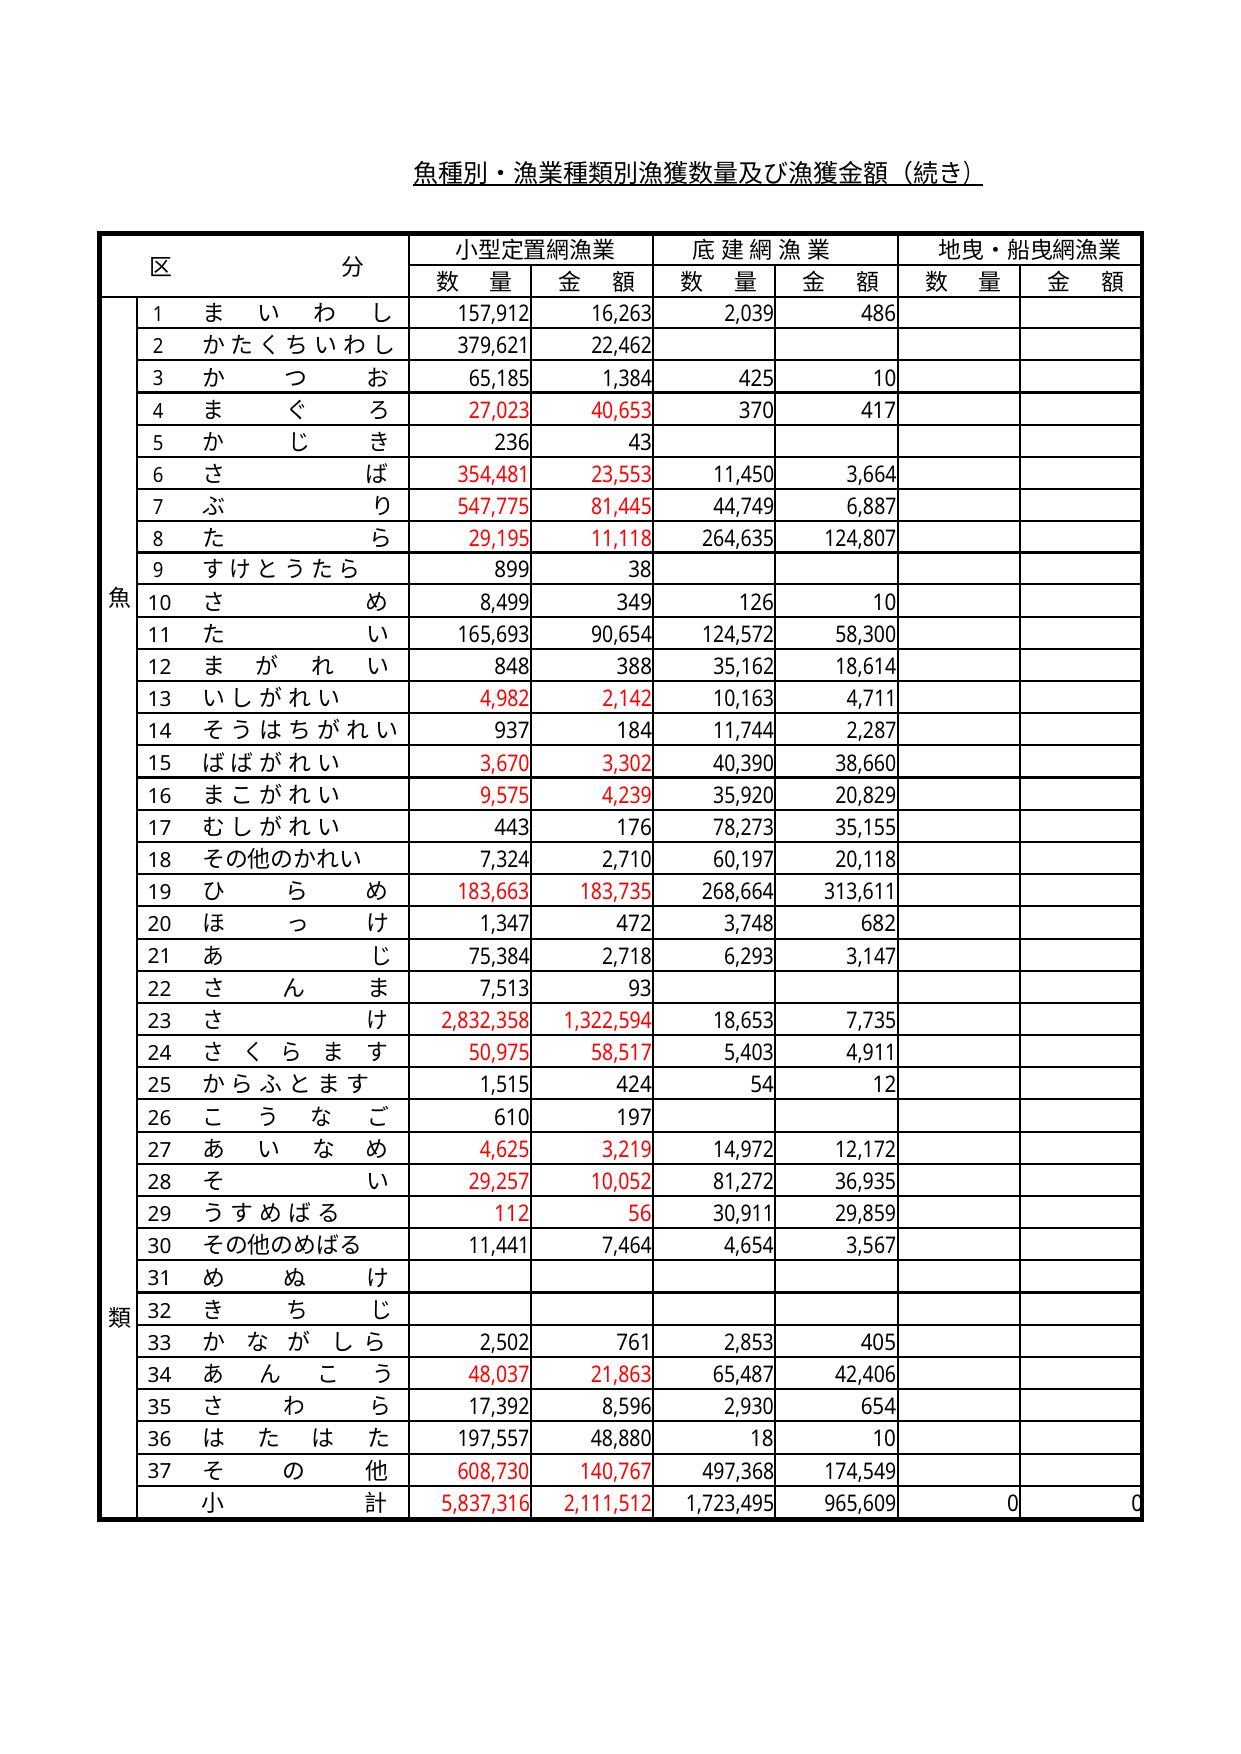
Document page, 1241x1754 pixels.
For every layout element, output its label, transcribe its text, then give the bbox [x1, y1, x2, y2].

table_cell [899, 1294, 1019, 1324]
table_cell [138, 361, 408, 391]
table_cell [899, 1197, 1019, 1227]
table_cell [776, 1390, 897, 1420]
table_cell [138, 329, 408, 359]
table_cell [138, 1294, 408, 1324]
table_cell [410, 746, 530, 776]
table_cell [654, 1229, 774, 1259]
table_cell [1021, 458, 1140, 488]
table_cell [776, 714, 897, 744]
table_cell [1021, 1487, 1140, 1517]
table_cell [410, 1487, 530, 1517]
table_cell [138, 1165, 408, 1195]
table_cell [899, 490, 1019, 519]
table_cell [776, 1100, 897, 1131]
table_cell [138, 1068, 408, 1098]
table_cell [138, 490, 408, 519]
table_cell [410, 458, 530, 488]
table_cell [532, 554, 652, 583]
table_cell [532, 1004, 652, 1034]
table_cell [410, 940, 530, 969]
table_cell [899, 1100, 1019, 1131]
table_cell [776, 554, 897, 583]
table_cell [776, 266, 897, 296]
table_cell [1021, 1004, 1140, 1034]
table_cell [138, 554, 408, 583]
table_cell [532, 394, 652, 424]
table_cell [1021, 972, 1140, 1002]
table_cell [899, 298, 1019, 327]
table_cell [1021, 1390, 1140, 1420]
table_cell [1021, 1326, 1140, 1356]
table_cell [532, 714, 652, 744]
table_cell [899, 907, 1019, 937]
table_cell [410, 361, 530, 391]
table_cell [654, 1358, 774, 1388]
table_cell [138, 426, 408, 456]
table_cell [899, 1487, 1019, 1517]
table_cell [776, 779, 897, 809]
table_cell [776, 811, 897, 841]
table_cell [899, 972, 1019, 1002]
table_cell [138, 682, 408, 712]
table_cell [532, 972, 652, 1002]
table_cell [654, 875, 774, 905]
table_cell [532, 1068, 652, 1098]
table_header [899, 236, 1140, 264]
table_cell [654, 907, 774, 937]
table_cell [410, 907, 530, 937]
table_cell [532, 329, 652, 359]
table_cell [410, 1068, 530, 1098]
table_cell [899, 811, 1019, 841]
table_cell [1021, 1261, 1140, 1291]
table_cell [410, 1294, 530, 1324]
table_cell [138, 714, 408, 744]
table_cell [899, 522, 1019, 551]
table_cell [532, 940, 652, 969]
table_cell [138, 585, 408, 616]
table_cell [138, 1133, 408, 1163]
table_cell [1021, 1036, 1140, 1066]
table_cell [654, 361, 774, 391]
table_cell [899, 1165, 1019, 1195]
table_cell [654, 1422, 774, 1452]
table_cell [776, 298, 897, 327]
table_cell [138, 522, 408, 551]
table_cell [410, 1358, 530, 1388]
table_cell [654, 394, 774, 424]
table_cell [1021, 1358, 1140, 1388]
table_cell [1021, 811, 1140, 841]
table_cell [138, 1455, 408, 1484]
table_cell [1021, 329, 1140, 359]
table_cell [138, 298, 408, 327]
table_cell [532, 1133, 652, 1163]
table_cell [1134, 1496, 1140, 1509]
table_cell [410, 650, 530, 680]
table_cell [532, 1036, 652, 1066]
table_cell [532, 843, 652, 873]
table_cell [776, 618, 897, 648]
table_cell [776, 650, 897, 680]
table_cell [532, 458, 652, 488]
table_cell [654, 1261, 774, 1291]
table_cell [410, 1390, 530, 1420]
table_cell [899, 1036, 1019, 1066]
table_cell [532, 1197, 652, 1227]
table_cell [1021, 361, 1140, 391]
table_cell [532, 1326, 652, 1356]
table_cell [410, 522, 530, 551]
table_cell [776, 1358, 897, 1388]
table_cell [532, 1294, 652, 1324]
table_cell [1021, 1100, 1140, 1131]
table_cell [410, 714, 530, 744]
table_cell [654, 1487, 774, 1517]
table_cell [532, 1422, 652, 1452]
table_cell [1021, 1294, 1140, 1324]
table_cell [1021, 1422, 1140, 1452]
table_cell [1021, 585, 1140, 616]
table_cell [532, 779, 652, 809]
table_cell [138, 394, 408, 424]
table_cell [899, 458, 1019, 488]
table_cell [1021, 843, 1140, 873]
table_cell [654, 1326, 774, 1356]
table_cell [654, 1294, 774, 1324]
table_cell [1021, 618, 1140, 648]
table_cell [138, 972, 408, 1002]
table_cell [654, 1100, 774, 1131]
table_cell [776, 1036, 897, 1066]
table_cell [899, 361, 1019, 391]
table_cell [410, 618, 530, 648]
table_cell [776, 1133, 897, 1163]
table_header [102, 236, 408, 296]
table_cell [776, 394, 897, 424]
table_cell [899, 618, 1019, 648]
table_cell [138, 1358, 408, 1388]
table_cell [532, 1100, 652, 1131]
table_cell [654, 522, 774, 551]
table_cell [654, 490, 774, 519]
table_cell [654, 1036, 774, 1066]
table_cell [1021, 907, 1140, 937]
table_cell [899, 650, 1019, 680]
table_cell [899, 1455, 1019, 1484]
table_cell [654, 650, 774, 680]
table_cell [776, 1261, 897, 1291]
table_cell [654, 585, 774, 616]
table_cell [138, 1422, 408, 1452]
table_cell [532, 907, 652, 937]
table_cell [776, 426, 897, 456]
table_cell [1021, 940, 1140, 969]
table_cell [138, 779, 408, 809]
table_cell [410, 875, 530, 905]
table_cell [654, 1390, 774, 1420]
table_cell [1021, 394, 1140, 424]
text 魚種別・漁業種類別漁獲数量及び漁獲金額（続き） [413, 155, 1159, 189]
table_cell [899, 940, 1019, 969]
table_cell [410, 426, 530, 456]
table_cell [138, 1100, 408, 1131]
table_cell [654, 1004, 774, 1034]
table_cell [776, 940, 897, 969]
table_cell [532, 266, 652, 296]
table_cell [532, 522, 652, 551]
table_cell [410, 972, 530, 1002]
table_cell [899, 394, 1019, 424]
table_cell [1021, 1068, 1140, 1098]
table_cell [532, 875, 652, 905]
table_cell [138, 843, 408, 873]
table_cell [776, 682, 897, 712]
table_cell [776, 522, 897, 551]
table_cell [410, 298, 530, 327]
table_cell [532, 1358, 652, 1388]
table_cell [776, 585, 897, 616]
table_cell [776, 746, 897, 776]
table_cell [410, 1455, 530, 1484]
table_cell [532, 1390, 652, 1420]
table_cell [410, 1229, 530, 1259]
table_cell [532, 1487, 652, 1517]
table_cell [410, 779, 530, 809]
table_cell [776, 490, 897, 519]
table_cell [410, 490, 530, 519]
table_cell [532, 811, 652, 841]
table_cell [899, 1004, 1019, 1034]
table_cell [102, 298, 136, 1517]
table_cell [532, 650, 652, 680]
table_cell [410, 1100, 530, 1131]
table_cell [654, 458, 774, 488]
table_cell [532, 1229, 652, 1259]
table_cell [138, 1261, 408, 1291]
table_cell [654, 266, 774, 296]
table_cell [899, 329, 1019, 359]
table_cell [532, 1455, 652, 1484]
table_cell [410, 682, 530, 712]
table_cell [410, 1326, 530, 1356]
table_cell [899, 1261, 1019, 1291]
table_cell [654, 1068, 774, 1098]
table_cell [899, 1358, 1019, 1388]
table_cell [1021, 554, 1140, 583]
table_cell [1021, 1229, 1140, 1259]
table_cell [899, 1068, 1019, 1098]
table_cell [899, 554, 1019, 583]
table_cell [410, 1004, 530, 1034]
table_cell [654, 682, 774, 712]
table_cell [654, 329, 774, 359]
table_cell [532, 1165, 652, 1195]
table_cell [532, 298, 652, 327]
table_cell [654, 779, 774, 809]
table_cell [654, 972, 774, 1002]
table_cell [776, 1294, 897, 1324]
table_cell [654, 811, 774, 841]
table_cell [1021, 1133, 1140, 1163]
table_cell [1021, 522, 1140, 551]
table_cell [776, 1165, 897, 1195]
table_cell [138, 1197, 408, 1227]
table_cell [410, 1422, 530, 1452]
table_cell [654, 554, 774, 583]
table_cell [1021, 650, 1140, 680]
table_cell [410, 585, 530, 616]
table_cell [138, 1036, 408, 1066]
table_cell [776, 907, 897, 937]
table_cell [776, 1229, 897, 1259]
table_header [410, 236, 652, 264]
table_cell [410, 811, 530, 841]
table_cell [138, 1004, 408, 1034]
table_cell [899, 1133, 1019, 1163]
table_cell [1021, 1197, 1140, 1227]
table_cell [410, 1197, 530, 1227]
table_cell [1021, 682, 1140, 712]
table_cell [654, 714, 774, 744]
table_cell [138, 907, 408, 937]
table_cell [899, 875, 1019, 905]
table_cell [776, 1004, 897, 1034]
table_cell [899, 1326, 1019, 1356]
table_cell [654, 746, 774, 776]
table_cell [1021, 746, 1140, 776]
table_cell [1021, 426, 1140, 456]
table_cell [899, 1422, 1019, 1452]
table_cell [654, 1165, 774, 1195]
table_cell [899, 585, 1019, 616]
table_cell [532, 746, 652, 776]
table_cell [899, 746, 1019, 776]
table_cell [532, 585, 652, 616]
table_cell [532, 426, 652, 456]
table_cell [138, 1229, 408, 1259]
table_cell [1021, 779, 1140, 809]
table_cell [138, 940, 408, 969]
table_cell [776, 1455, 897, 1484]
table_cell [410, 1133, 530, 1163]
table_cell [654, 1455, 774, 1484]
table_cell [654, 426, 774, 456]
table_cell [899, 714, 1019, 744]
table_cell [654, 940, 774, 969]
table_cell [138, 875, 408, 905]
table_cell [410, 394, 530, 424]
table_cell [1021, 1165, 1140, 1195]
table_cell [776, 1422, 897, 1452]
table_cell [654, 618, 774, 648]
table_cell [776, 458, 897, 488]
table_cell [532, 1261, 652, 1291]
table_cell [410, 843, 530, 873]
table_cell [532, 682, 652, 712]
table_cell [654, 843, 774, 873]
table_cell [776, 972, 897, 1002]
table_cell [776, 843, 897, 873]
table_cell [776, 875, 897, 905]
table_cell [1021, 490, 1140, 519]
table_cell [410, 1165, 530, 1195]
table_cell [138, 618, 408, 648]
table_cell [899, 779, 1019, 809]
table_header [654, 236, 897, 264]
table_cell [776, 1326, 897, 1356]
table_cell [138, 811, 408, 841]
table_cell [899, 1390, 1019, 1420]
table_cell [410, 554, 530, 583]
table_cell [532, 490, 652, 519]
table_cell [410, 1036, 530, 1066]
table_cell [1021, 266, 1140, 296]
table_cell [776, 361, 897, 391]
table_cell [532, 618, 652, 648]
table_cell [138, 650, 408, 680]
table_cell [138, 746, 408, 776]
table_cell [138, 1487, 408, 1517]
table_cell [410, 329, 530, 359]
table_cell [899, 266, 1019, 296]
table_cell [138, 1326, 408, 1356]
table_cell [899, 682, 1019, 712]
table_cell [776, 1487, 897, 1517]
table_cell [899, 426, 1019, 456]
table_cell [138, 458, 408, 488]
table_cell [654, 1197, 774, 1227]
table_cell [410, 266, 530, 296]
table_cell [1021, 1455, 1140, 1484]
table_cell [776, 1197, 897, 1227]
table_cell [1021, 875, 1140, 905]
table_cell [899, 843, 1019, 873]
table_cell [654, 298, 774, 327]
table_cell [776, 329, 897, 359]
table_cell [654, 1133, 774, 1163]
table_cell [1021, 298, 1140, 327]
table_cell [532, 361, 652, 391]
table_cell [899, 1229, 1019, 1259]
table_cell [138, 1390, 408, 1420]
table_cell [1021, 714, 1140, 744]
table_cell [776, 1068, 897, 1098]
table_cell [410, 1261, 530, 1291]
